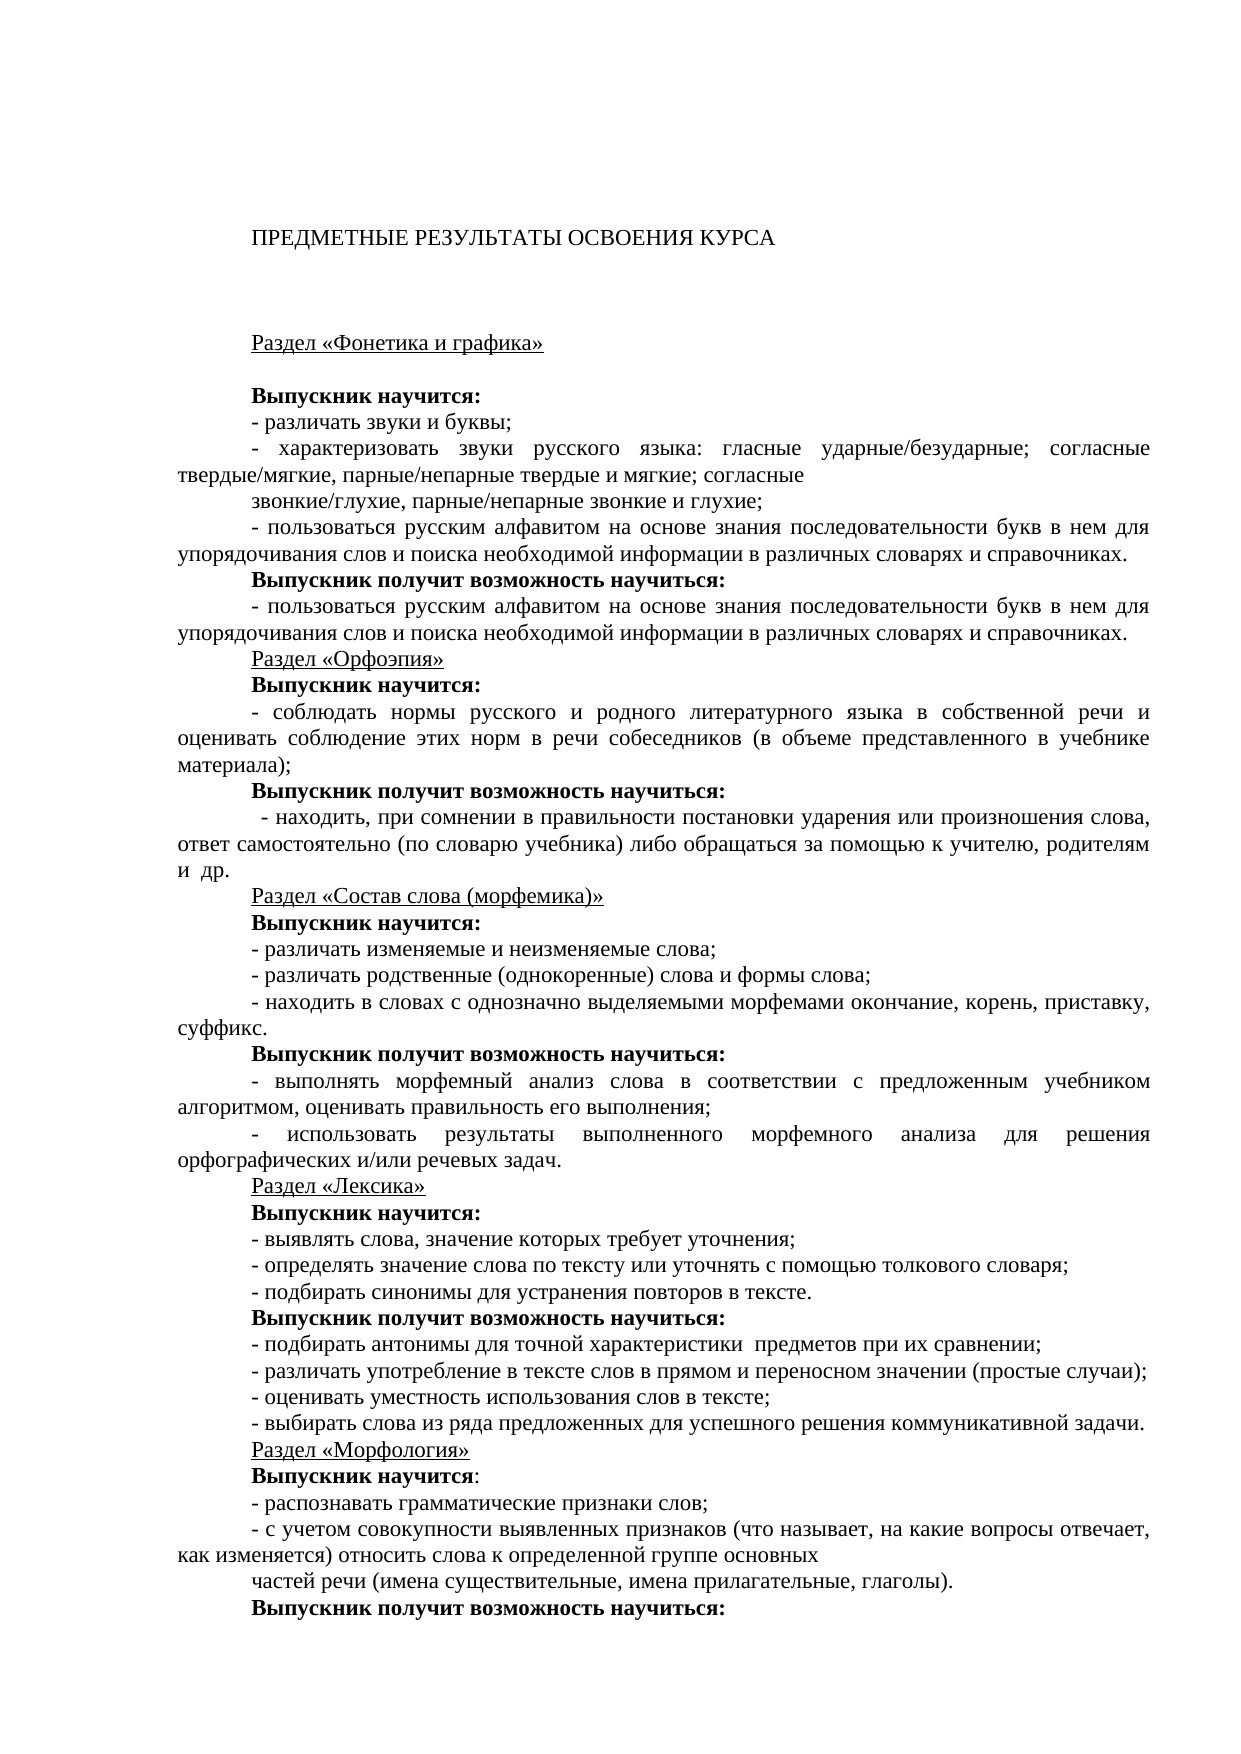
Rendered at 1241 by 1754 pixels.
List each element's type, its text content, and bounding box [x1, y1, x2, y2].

text - различать звуки и буквы; [177, 408, 1152, 434]
text - выбирать слова из ряда предложенных для успешного решения коммуникативной задачи. [177, 1409, 1152, 1436]
text - определять значение слова по тексту или уточнять с помощью толкового словаря; [177, 1251, 1152, 1278]
text - различать употребление в тексте слов в прямом и переносном значении (простые случаи); [177, 1357, 1152, 1383]
text - распознавать грамматические признаки слов; [177, 1488, 1152, 1515]
text ПРЕДМЕТНЫЕ РЕЗУЛЬТАТЫ ОСВОЕНИЯ КУРСА [177, 223, 1152, 250]
text - с учетом совокупности выявленных признаков (что называет, на какие вопросы отвечает, как изменяется) относить слова к определенной группе основных [177, 1515, 1152, 1568]
text Раздел «Орфоэпия» [177, 645, 1152, 672]
text - пользоваться русским алфавитом на основе знания последовательности букв в нем для упорядочивания слов и поиска необходимой информации в различных словарях и справочниках. [177, 592, 1152, 645]
text - находить, при сомнении в правильности постановки ударения или произношения слова, ответ самостоятельно (по словарю учебника) либо обращаться за помощью к учителю, родителям и др. [177, 803, 1152, 882]
text Выпускник получит возможность научиться: [177, 1041, 1152, 1067]
text Раздел «Лексика» [177, 1172, 1152, 1199]
text Раздел «Состав слова (морфемика)» [177, 882, 1152, 909]
text Выпускник получит возможность научиться: [177, 566, 1152, 592]
text - различать родственные (однокоренные) слова и формы слова; [177, 961, 1152, 988]
text - различать изменяемые и неизменяемые слова; [177, 935, 1152, 961]
text Выпускник научится: [177, 382, 1152, 408]
text - подбирать синонимы для устранения повторов в тексте. [177, 1278, 1152, 1304]
text Выпускник научится: [177, 672, 1152, 698]
text - выявлять слова, значение которых требует уточнения; [177, 1225, 1152, 1251]
text Выпускник получит возможность научиться: [177, 1304, 1152, 1330]
text Выпускник научится: [177, 1462, 1152, 1488]
text - пользоваться русским алфавитом на основе знания последовательности букв в нем для упорядочивания слов и поиска необходимой информации в различных словарях и справочниках. [177, 513, 1152, 566]
text - выполнять морфемный анализ слова в соответствии с предложенным учебником алгоритмом, оценивать правильность его выполнения; [177, 1067, 1152, 1119]
text - подбирать антонимы для точной характеристики предметов при их сравнении; [177, 1330, 1152, 1357]
text Выпускник получит возможность научиться: [177, 1594, 1152, 1620]
text - использовать результаты выполненного морфемного анализа для решения орфографических и/или речевых задач. [177, 1119, 1152, 1172]
text - соблюдать нормы русского и родного литературного языка в собственной речи и оценивать соблюдение этих норм в речи собеседников (в объеме представленного в учебнике материала); [177, 698, 1152, 777]
text Выпускник научится: [177, 1199, 1152, 1225]
text Выпускник получит возможность научиться: [177, 777, 1152, 803]
text - характеризовать звуки русского языка: гласные ударные/безударные; согласные твердые/мягкие, парные/непарные твердые и мягкие; согласные [177, 434, 1152, 487]
text звонкие/глухие, парные/непарные звонкие и глухие; [177, 487, 1152, 513]
text частей речи (имена существительные, имена прилагательные, глаголы). [177, 1568, 1152, 1594]
text - находить в словах с однозначно выделяемыми морфемами окончание, корень, приставку, суффикс. [177, 988, 1152, 1041]
text Раздел «Фонетика и графика» [177, 329, 1152, 355]
text Выпускник научится: [177, 909, 1152, 935]
text Раздел «Морфология» [177, 1436, 1152, 1462]
text - оценивать уместность использования слов в тексте; [177, 1383, 1152, 1409]
